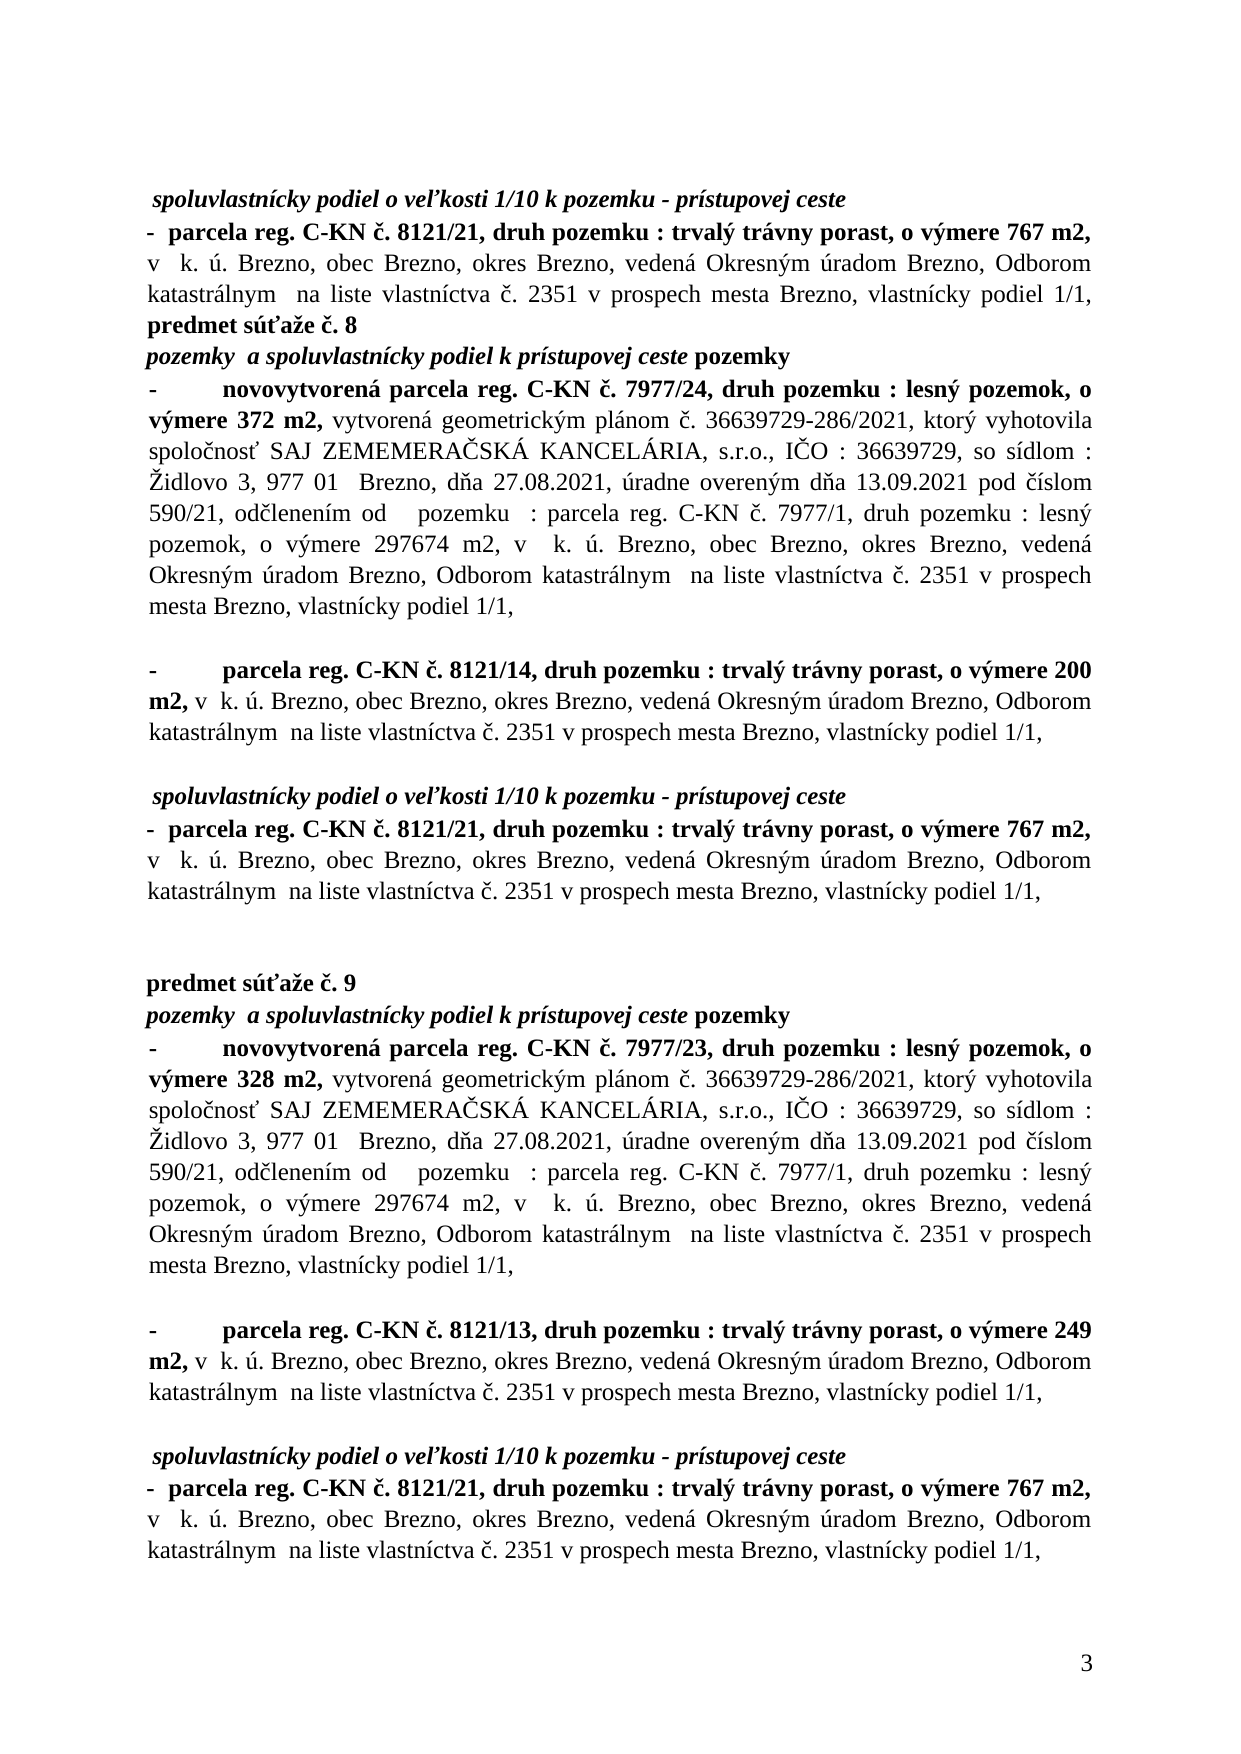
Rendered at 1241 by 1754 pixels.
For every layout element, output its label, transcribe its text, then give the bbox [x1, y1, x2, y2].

list novovytvorená parcela reg. C-KN č. 7977/23, druh pozemku : lesný pozemok, o výmere 328 m2, vytvorená geometrickým plánom č. 36639729-286/2021, ktorý vyhotovila spoločnosť SAJ ZEMEMERAČSKÁ KANCELÁRIA, s.r.o., IČO : 36639729, so sídlom : Židlovo 3, 977 01 Brezno, dňa 27.08.2021, úradne overeným dňa 13.09.2021 pod číslom 590/21, odčlenením od pozemku : parcela reg. C-KN č. 7977/1, druh pozemku : lesný pozemok, o výmere 297674 m2, v k. ú. Brezno, obec Brezno, okres Brezno, vedená Okresným úradom Brezno, Odborom katastrálnym na liste vlastníctva č. 2351 v prospech mesta Brezno, vlastnícky podiel 1/1, [148, 1033, 1093, 1279]
list novovytvorená parcela reg. C-KN č. 7977/24, druh pozemku : lesný pozemok, o výmere 372 m2, vytvorená geometrickým plánom č. 36639729-286/2021, ktorý vyhotovila spoločnosť SAJ ZEMEMERAČSKÁ KANCELÁRIA, s.r.o., IČO : 36639729, so sídlom : Židlovo 3, 977 01 Brezno, dňa 27.08.2021, úradne overeným dňa 13.09.2021 pod číslom 590/21, odčlenením od pozemku : parcela reg. C-KN č. 7977/1, druh pozemku : lesný pozemok, o výmere 297674 m2, v k. ú. Brezno, obec Brezno, okres Brezno, vedená Okresným úradom Brezno, Odborom katastrálnym na liste vlastníctva č. 2351 v prospech mesta Brezno, vlastnícky podiel 1/1, [148, 374, 1093, 620]
list parcela reg. C-KN č. 8121/14, druh pozemku : trvalý trávny porast, o výmere 200 m2, v k. ú. Brezno, obec Brezno, okres Brezno, vedená Okresným úradom Brezno, Odborom katastrálnym na liste vlastníctva č. 2351 v prospech mesta Brezno, vlastnícky podiel 1/1, [148, 655, 1093, 746]
subtitle pozemky a spoluvlastnícky podiel k prístupovej ceste pozemky [146, 1000, 792, 1029]
subtitle spoluvlastnícky podiel o veľkosti 1/10 k pozemku - prístupovej ceste [146, 1441, 1093, 1470]
list parcela reg. C-KN č. 8121/13, druh pozemku : trvalý trávny porast, o výmere 249 m2, v k. ú. Brezno, obec Brezno, okres Brezno, vedená Okresným úradom Brezno, Odborom katastrálnym na liste vlastníctva č. 2351 v prospech mesta Brezno, vlastnícky podiel 1/1, [148, 1315, 1093, 1406]
text - parcela reg. C-KN č. 8121/21, druh pozemku : trvalý trávny porast, o výmere 767 m2, v k. ú. Brezno, obec Brezno, okres Brezno, vedená Okresným úradom Brezno, Odborom katastrálnym na liste vlastníctva č. 2351 v prospech mesta Brezno, vlastnícky podiel 1/1, predmet súťaže č. 8 [146, 217, 1093, 338]
text - parcela reg. C-KN č. 8121/21, druh pozemku : trvalý trávny porast, o výmere 767 m2, v k. ú. Brezno, obec Brezno, okres Brezno, vedená Okresným úradom Brezno, Odborom katastrálnym na liste vlastníctva č. 2351 v prospech mesta Brezno, vlastnícky podiel 1/1, [146, 1473, 1093, 1564]
subtitle predmet súťaže č. 9 [146, 968, 1093, 996]
subtitle pozemky a spoluvlastnícky podiel k prístupovej ceste pozemky [146, 341, 792, 370]
text - parcela reg. C-KN č. 8121/21, druh pozemku : trvalý trávny porast, o výmere 767 m2, v k. ú. Brezno, obec Brezno, okres Brezno, vedená Okresným úradom Brezno, Odborom katastrálnym na liste vlastníctva č. 2351 v prospech mesta Brezno, vlastnícky podiel 1/1, [146, 814, 1093, 905]
subtitle spoluvlastnícky podiel o veľkosti 1/10 k pozemku - prístupovej ceste [146, 184, 1093, 213]
subtitle spoluvlastnícky podiel o veľkosti 1/10 k pozemku - prístupovej ceste [146, 781, 1093, 810]
